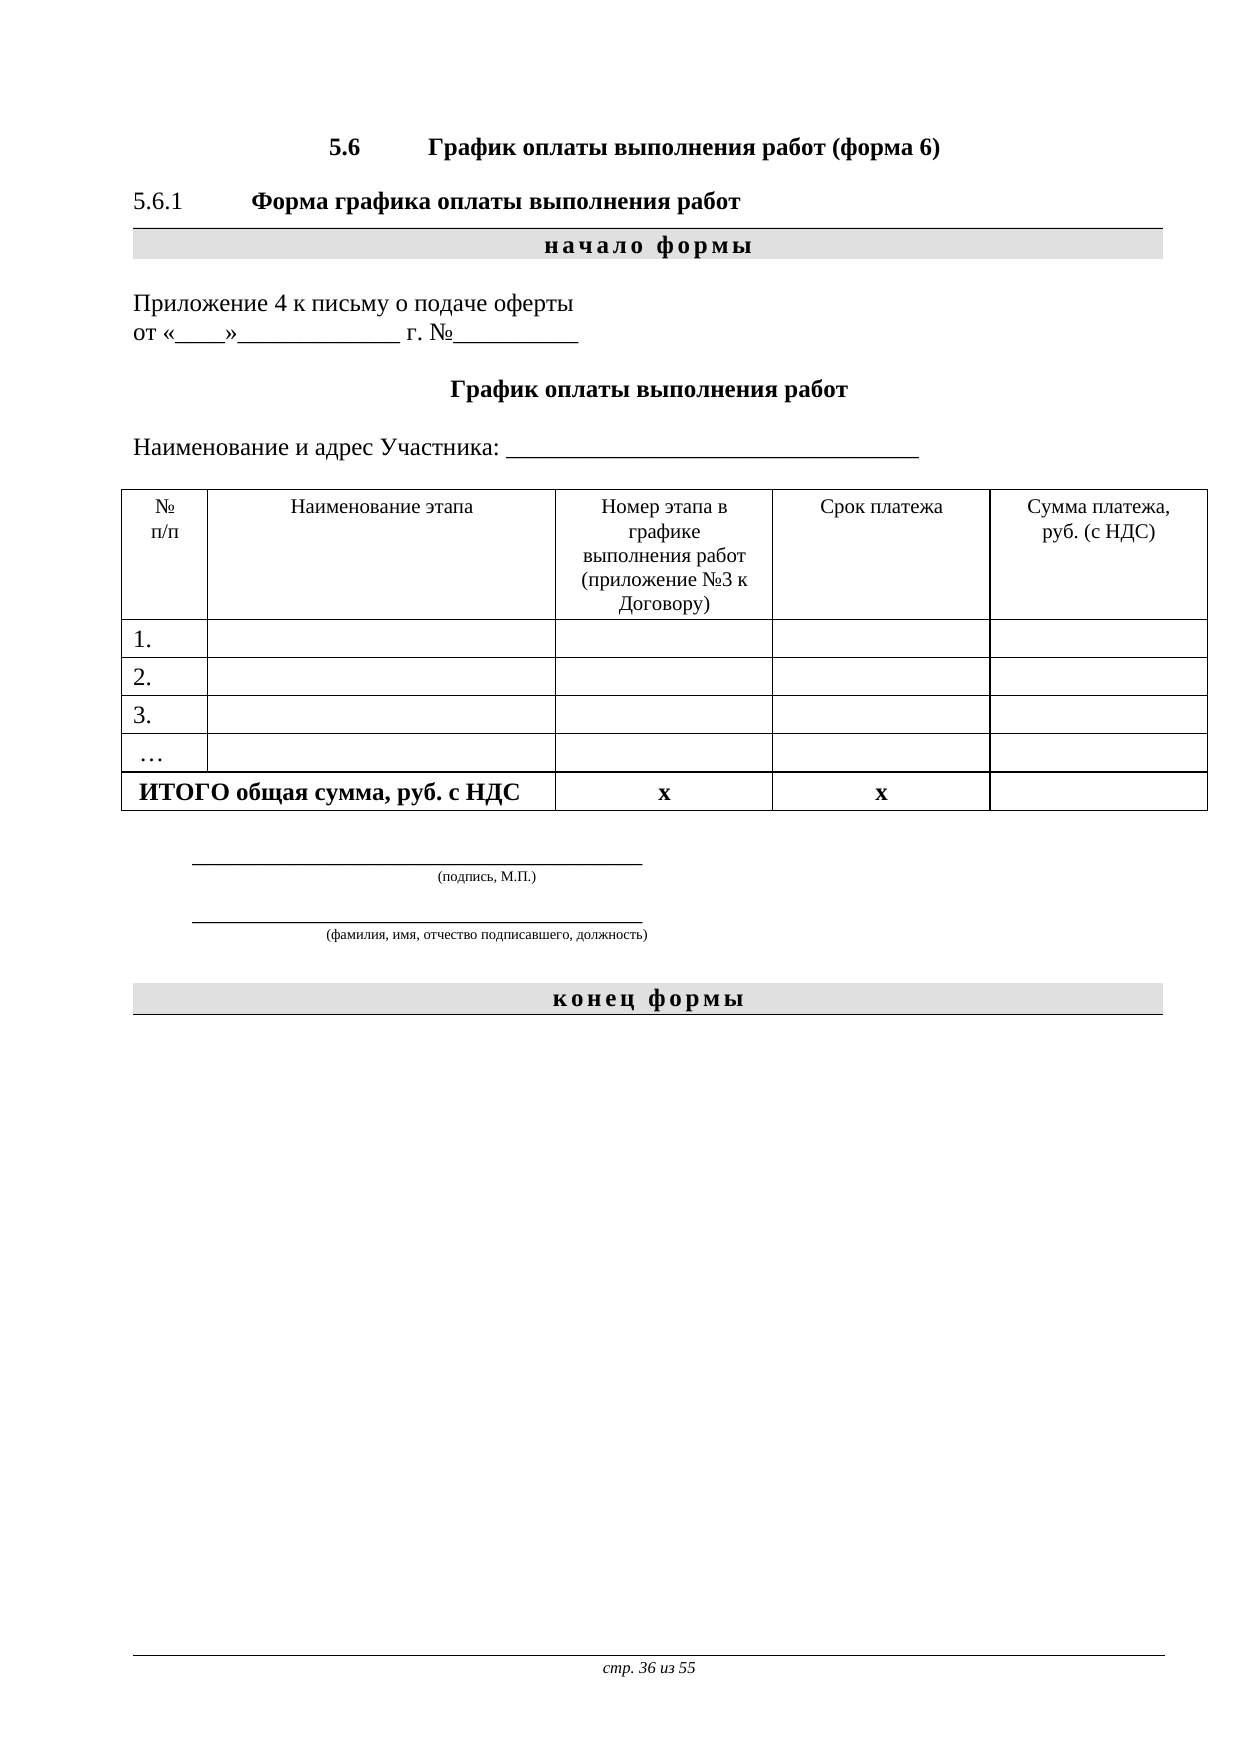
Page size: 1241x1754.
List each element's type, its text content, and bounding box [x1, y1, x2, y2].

text График оплаты выполнения работ [133, 374, 1165, 403]
table_cell [556, 620, 772, 657]
table_header Сумма платежа, руб. (с НДС) [991, 490, 1207, 619]
table_cell [991, 658, 1207, 695]
table_cell [773, 620, 989, 657]
table_cell [991, 696, 1207, 733]
table_cell [208, 734, 555, 771]
subtitle График оплаты выполнения работ (форма 6) [270, 132, 1165, 161]
table_cell [208, 620, 555, 657]
table_cell х [773, 773, 989, 809]
table_cell … [122, 734, 207, 771]
table_cell [556, 658, 772, 695]
table_cell [773, 734, 989, 771]
text (подпись, М.П.) [133, 868, 781, 897]
table_cell [208, 658, 555, 695]
table_cell [122, 696, 207, 733]
table_cell [122, 620, 207, 657]
text Приложение 4 к письму о подаче оферты от «____»_____________ г. №__________ [133, 288, 1165, 346]
table_cell [773, 658, 989, 695]
table_cell [773, 696, 989, 733]
text Форма графика оплаты выполнения работ [133, 186, 1165, 215]
text Наименование и адрес Участника: _________________________________ [133, 432, 1165, 461]
table_header Наименование этапа [208, 490, 555, 619]
text конец формы [133, 983, 1163, 1014]
text (фамилия, имя, отчество подписавшего, должность) [133, 926, 781, 954]
table_header № п/п [122, 490, 207, 619]
table_cell х [556, 773, 772, 809]
table_cell [122, 658, 207, 695]
text ____________________________________ [133, 839, 1165, 868]
text ____________________________________ [133, 897, 1165, 926]
table_cell [991, 734, 1207, 771]
table_header Номер этапа в графике выполнения работ (приложение №3 к Договору) [556, 490, 772, 619]
table_cell [556, 696, 772, 733]
table_cell [991, 620, 1207, 657]
table_header Срок платежа [773, 490, 989, 619]
table_cell [556, 734, 772, 771]
table_cell [991, 773, 1207, 809]
text начало формы [133, 229, 1163, 259]
table_cell ИТОГО общая сумма, руб. с НДС [122, 773, 555, 809]
table_cell [208, 696, 555, 733]
